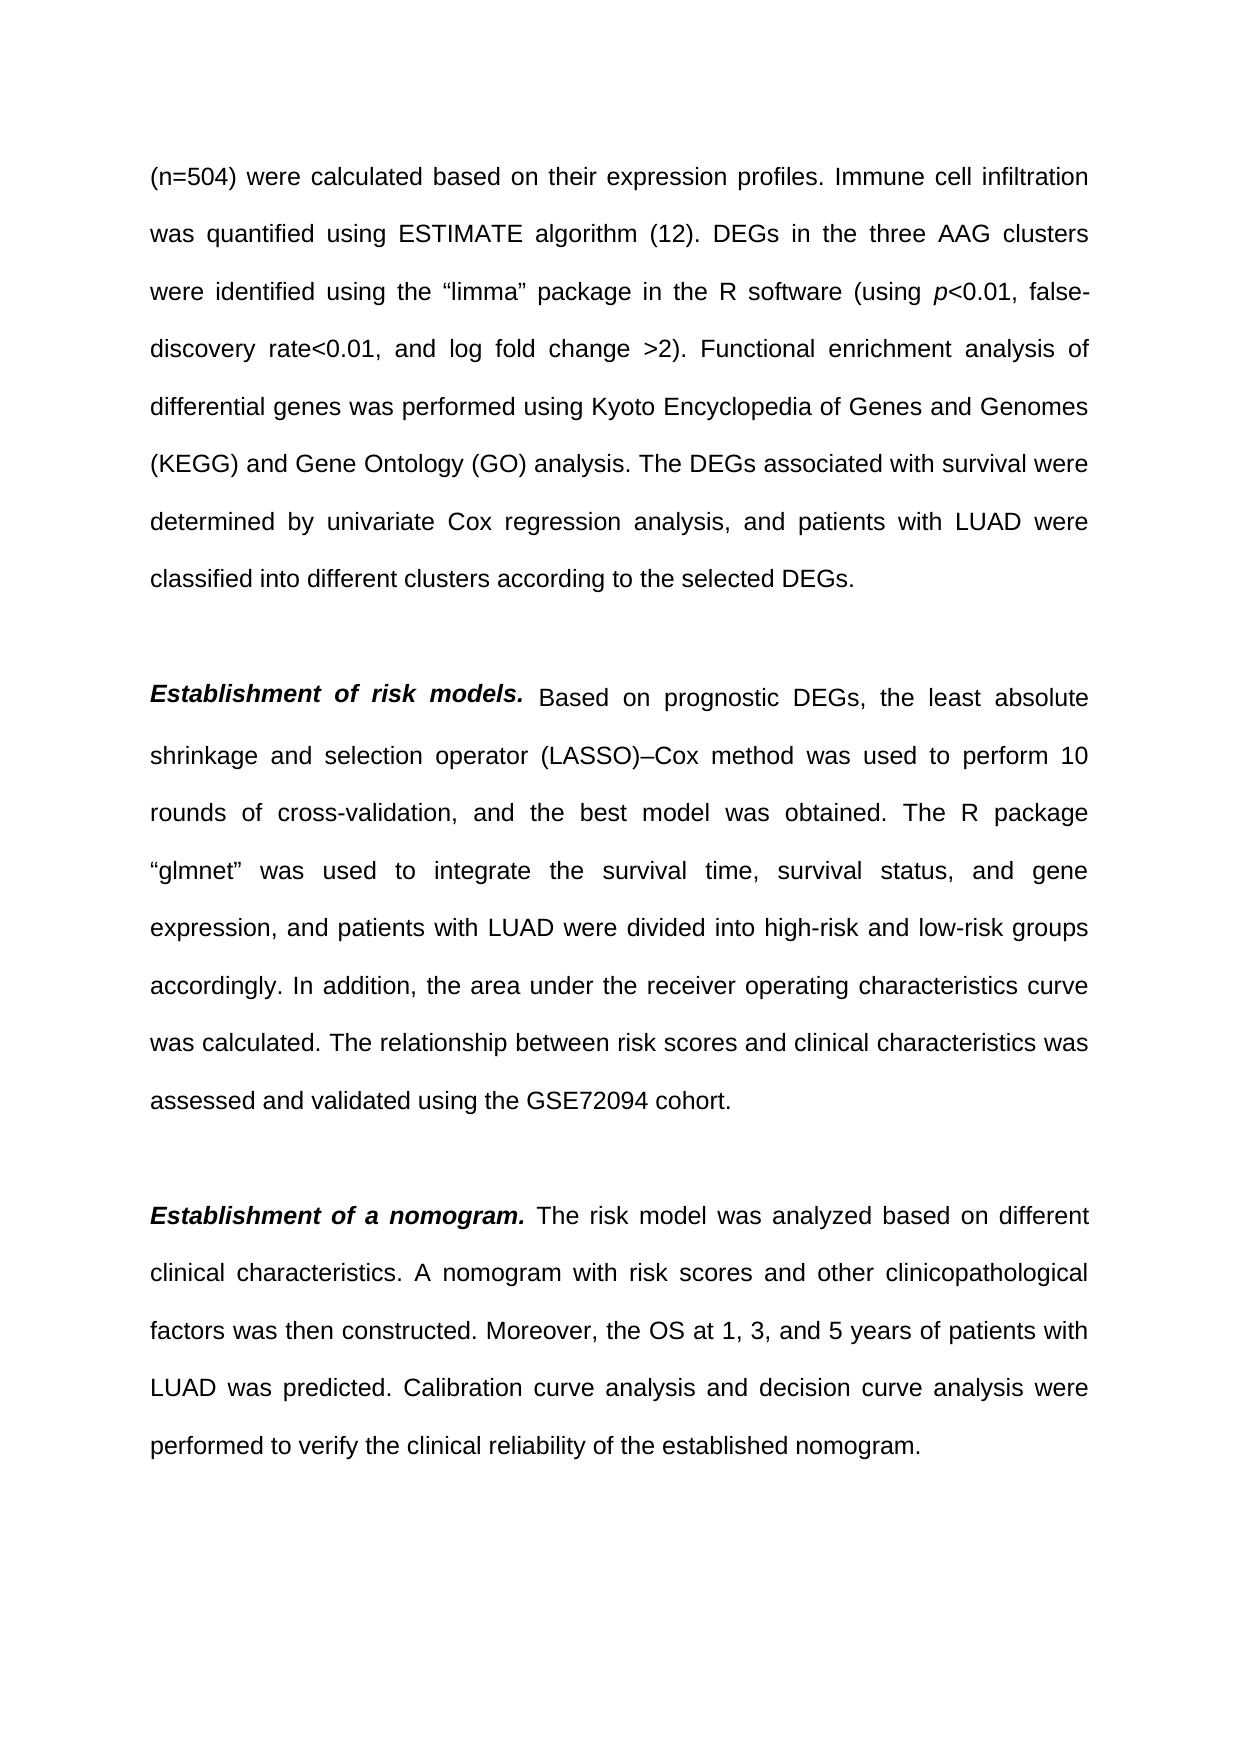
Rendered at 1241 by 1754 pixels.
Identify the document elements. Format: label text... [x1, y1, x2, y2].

text Establishment of a nomogram. The risk model was analyzed based on different clinical characteristics. A nomogram with risk scores and other clinicopathological factors was then constructed. Moreover, the OS at 1, 3, and 5 years of patients with LUAD was predicted. Calibration curve analysis and decision curve analysis were performed to verify the clinical reliability of the established nomogram. [150, 1201, 1090, 1459]
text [150, 162, 1090, 593]
text Establishment of risk models. Based on prognostic DEGs, the least absolute shrinkage and selection operator (LASSO)–Cox method was used to perform 10 rounds of cross-validation, and the best model was obtained. The R package “glmnet” was used to integrate the survival time, survival status, and gene expression, and patients with LUAD were divided into high-risk and low-risk groups accordingly. In addition, the area under the receiver operating characteristics curve was calculated. The relationship between risk scores and clinical characteristics was assessed and validated using the GSE72094 cohort. [150, 679, 1090, 1114]
